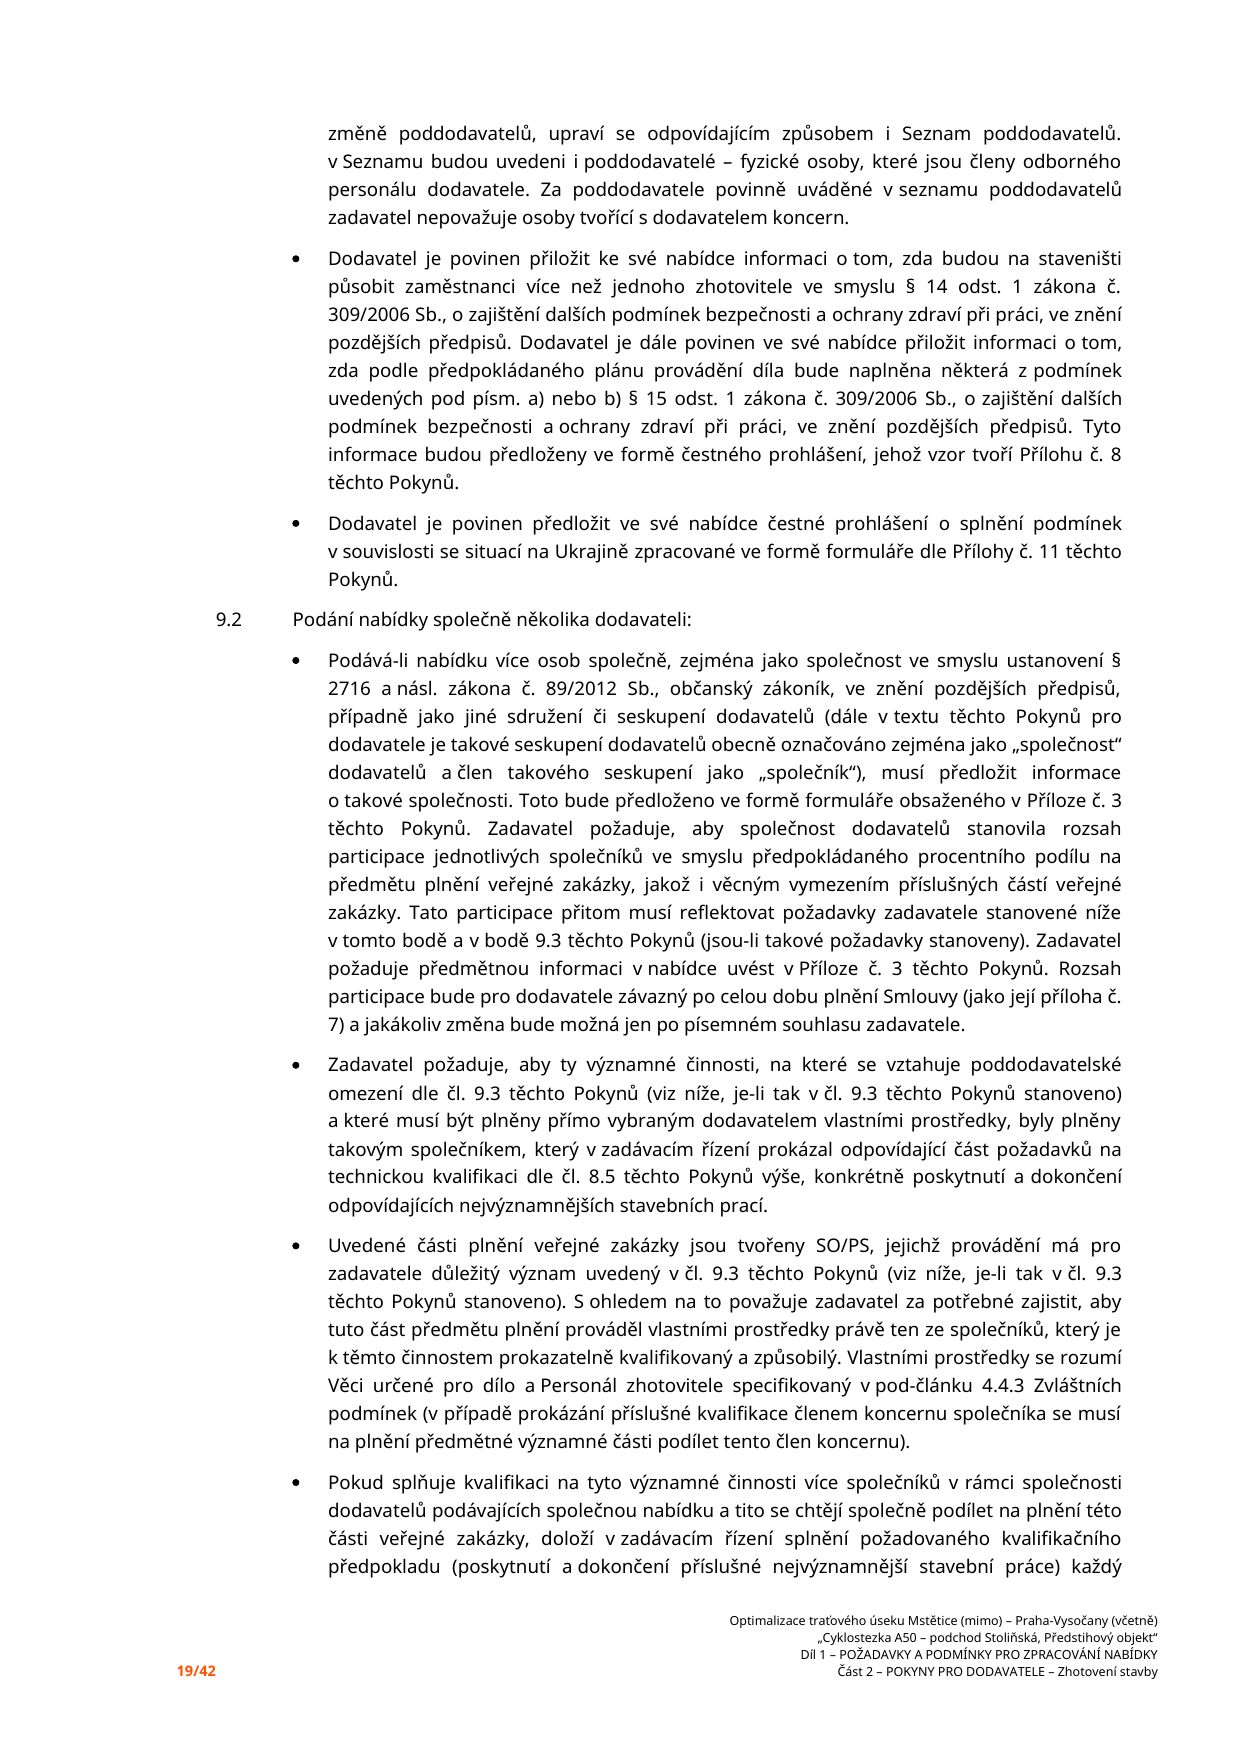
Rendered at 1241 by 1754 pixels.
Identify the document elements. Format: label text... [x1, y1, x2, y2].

text Uvedené části plnění veřejné zakázky jsou tvořeny SO/PS, jejichž provádění má pro zadavatele důležitý význam uvedený v čl. 9.3 těchto Pokynů (viz níže, je-li tak v čl. 9.3 těchto Pokynů stanoveno). S ohledem na to považuje zadavatel za potřebné zajistit, aby tuto část předmětu plnění prováděl vlastními prostředky právě ten ze společníků, který je k těmto činnostem prokazatelně kvalifikovaný a způsobilý. Vlastními prostředky se rozumí Věci určené pro dílo a Personál zhotovitele specifikovaný v pod-článku 4.4.3 Zvláštních podmínek (v případě prokázání příslušné kvalifikace členem koncernu společníka se musí na plnění předmětné významné části podílet tento člen koncernu). [292, 1232, 1122, 1454]
text Zadavatel požaduje, aby ty významné činnosti, na které se vztahuje poddodavatelské omezení dle čl. 9.3 těchto Pokynů (viz níže, je-li tak v čl. 9.3 těchto Pokynů stanoveno) a které musí být plněny přímo vybraným dodavatelem vlastními prostředky, byly plněny takovým společníkem, který v zadávacím řízení prokázal odpovídající část požadavků na technickou kvalifikaci dle čl. 8.5 těchto Pokynů výše, konkrétně poskytnutí a dokončení odpovídajících nejvýznamnějších stavebních prací. [292, 1052, 1122, 1217]
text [292, 121, 1122, 230]
text Dodavatel je povinen přiložit ke své nabídce informaci o tom, zda budou na staveništi působit zaměstnanci více než jednoho zhotovitele ve smyslu § 14 odst. 1 zákona č. 309/2006 Sb., o zajištění dalších podmínek bezpečnosti a ochrany zdraví při práci, ve znění pozdějších předpisů. Dodavatel je dále povinen ve své nabídce přiložit informaci o tom, zda podle předpokládaného plánu provádění díla bude naplněna některá z podmínek uvedených pod písm. a) nebo b) § 15 odst. 1 zákona č. 309/2006 Sb., o zajištění dalších podmínek bezpečnosti a ochrany zdraví při práci, ve znění pozdějších předpisů. Tyto informace budou předloženy ve formě čestného prohlášení, jehož vzor tvoří Přílohu č. 8 těchto Pokynů. [292, 245, 1122, 495]
text Podává-li nabídku více osob společně, zejména jako společnost ve smyslu ustanovení § 2716 a násl. zákona č. 89/2012 Sb., občanský zákoník, ve znění pozdějších předpisů, případně jako jiné sdružení či seskupení dodavatelů (dále v textu těchto Pokynů pro dodavatele je takové seskupení dodavatelů obecně označováno zejména jako „společnost“ dodavatelů a člen takového seskupení jako „společník“), musí předložit informace o takové společnosti. Toto bude předloženo ve formě formuláře obsaženého v Příloze č. 3 těchto Pokynů. Zadavatel požaduje, aby společnost dodavatelů stanovila rozsah participace jednotlivých společníků ve smyslu předpokládaného procentního podílu na předmětu plnění veřejné zakázky, jakož i věcným vymezením příslušných částí veřejné zakázky. Tato participace přitom musí reflektovat požadavky zadavatele stanovené níže v tomto bodě a v bodě 9.3 těchto Pokynů (jsou-li takové požadavky stanoveny). Zadavatel požaduje předmětnou informaci v nabídce uvést v Příloze č. 3 těchto Pokynů. Rozsah participace bude pro dodavatele závazný po celou dobu plnění Smlouvy (jako její příloha č. 7) a jakákoliv změna bude možná jen po písemném souhlasu zadavatele. [292, 647, 1122, 1037]
text Podání nabídky společně několika dodavateli: [216, 606, 1122, 632]
text Dodavatel je povinen předložit ve své nabídce čestné prohlášení o splnění podmínek v souvislosti se situací na Ukrajině zpracované ve formě formuláře dle Přílohy č. 11 těchto Pokynů. [292, 510, 1122, 591]
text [292, 1469, 1122, 1579]
